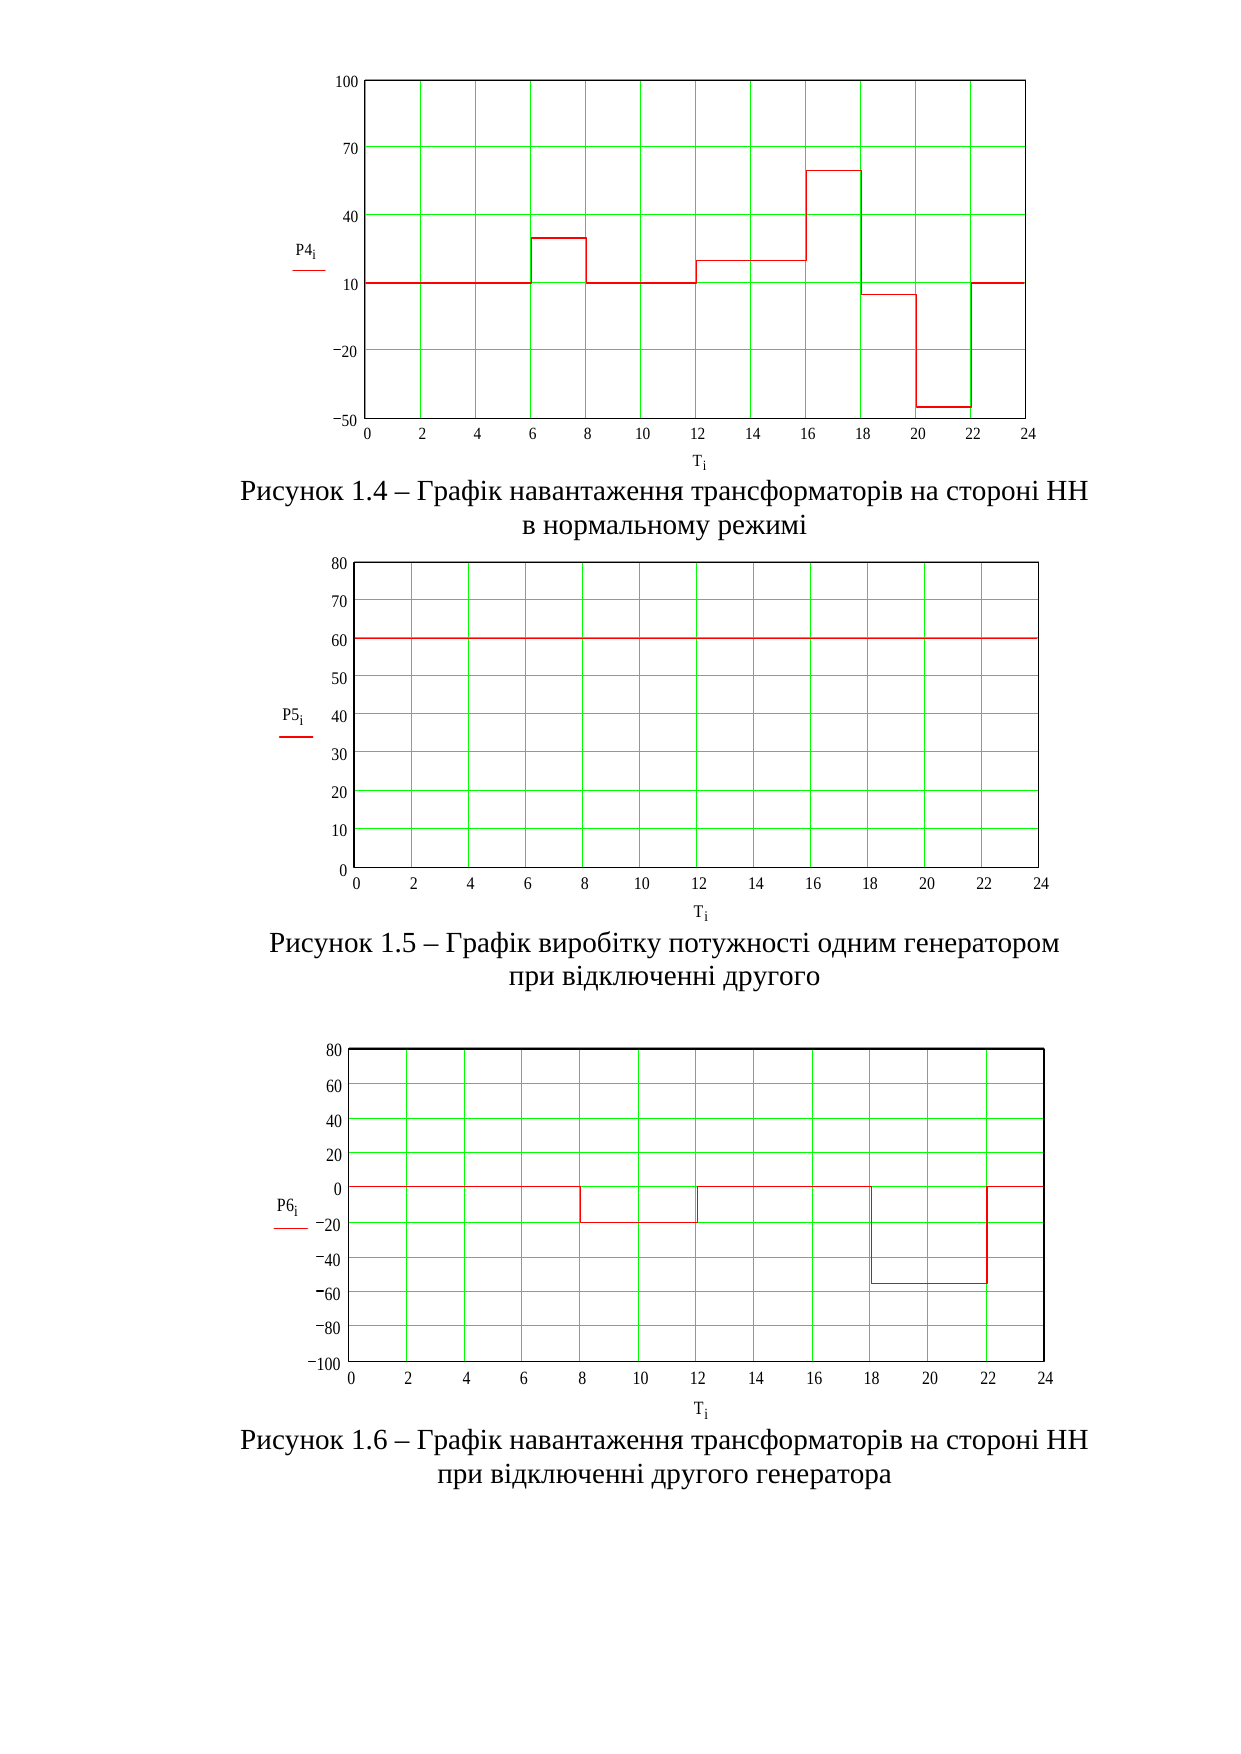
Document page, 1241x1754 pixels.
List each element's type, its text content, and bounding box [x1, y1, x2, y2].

text в нормальному режимі [148, 507, 1181, 540]
text Рисунок 1.5 – Графік виробітку потужності одним генератором [148, 925, 1181, 958]
text Рисунок 1.6 – Графік навантаження трансформаторів на стороні НН [148, 1422, 1181, 1456]
text Рисунок 1.4 – Графік навантаження трансформаторів на стороні НН [148, 473, 1181, 507]
text при відключенні другого [148, 958, 1181, 992]
text при відключенні другого генератора [148, 1456, 1181, 1489]
